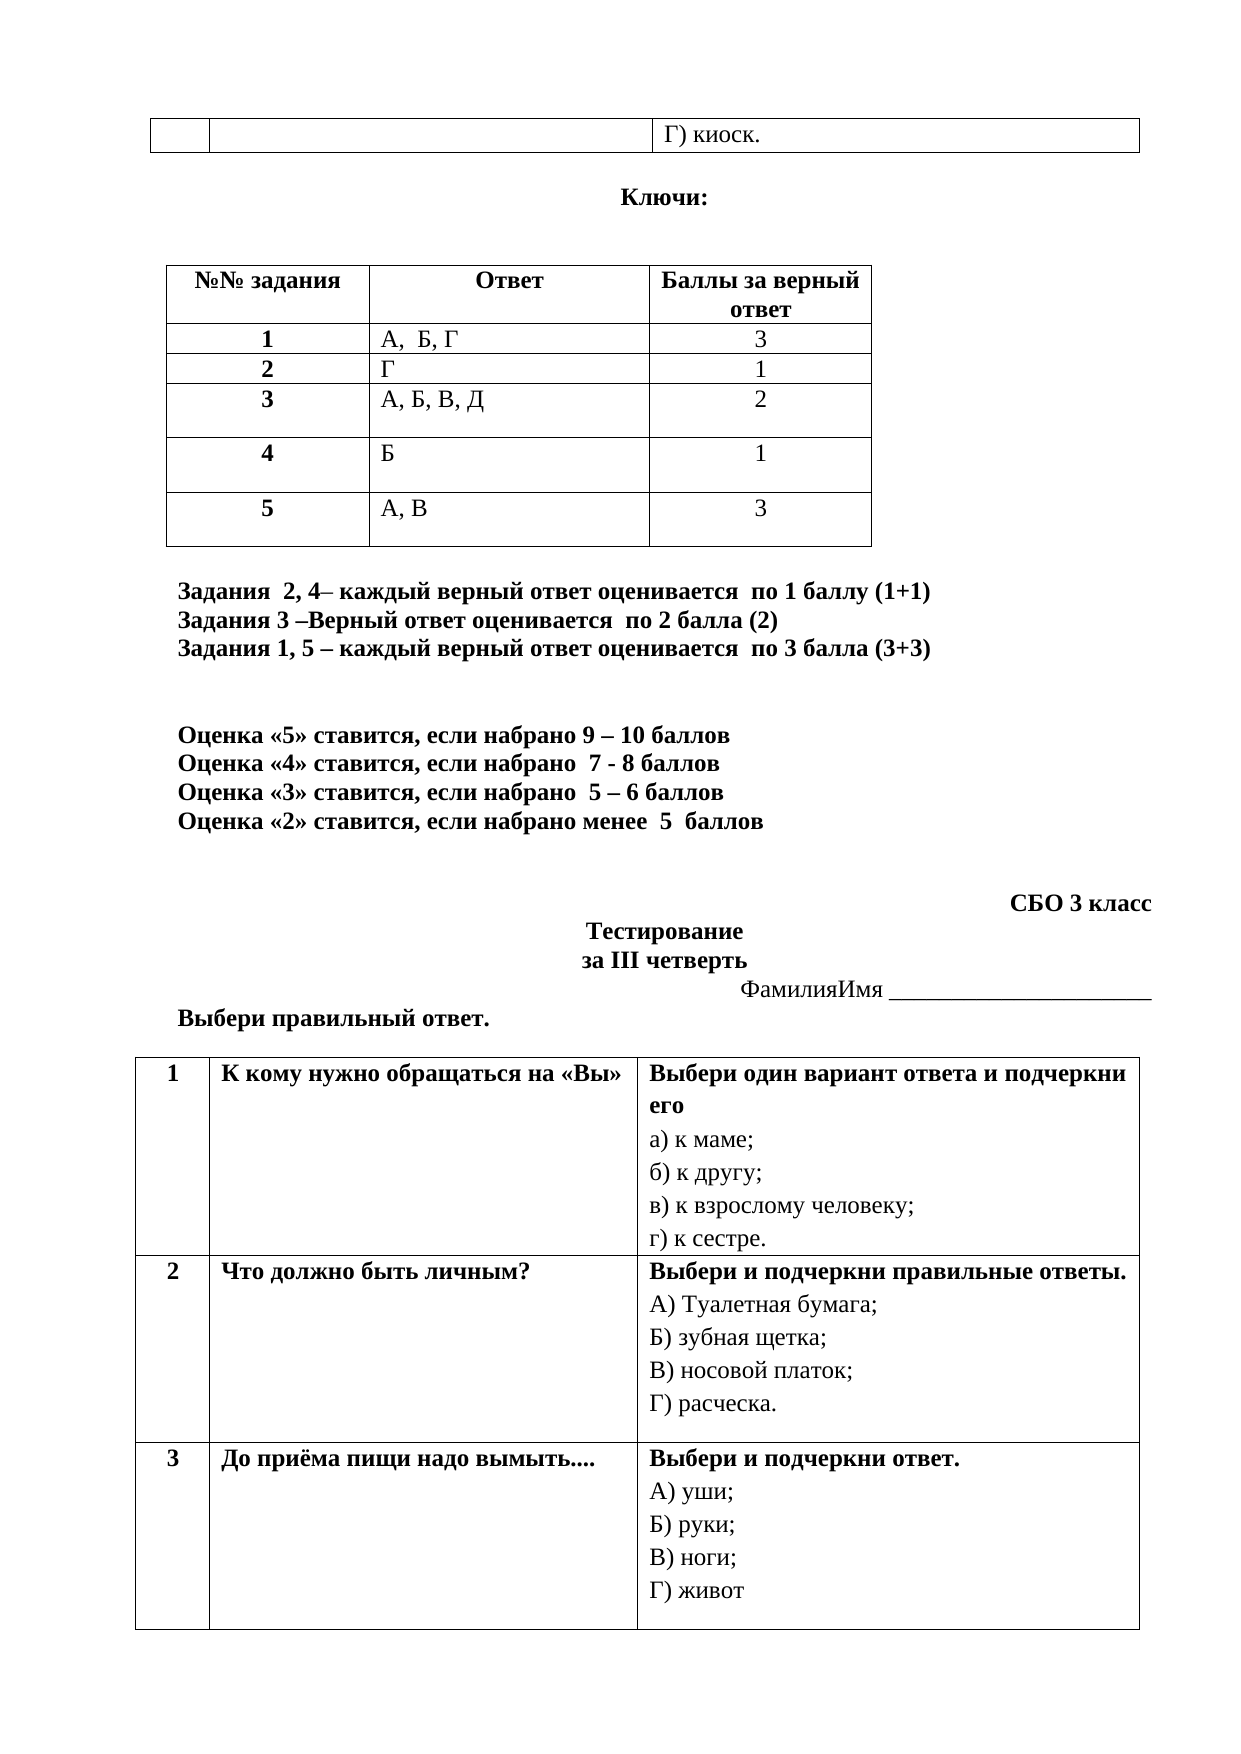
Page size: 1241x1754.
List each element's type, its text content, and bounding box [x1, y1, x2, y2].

table_cell 3 [136, 1443, 209, 1628]
table_cell 3 [650, 324, 871, 353]
table_header Выбери один вариант ответа и подчеркни его а) к маме; б) к другу; в) к взрослому человеку; г) к сестре. [638, 1058, 1139, 1255]
text Оценка «2» ставится, если набрано менее 5 баллов [177, 806, 1152, 835]
table_cell 5 [167, 493, 369, 546]
table_header Баллы за верный ответ [650, 266, 871, 323]
text Оценка «3» ставится, если набрано 5 – 6 баллов [177, 777, 1152, 806]
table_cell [653, 119, 1139, 152]
table_cell 1 [167, 324, 369, 353]
text Оценка «4» ставится, если набрано 7 - 8 баллов [177, 748, 1152, 777]
table_cell 2 [136, 1256, 209, 1442]
table_cell Выбери и подчеркни ответ. А) уши; Б) руки; В) ноги; Г) живот [638, 1443, 1139, 1628]
text Задания 1, 5 – каждый верный ответ оценивается по 3 балла (3+3) [177, 633, 1152, 662]
text Задания 2, 4– каждый верный ответ оценивается по 1 баллу (1+1) [177, 576, 1152, 605]
text за III четверть [177, 945, 1152, 974]
table_cell Г [370, 354, 649, 383]
table_cell 3 [167, 384, 369, 437]
table_cell Что должно быть личным? [210, 1256, 637, 1442]
table_cell 1 [650, 354, 871, 383]
table_header №№ задания [167, 266, 369, 323]
table_cell 5 [151, 119, 209, 152]
table_cell До приёма пищи надо вымыть.... [210, 1443, 637, 1628]
text СБО 3 класс [177, 888, 1152, 916]
table_header 1 [136, 1058, 209, 1255]
table_cell 4 [167, 438, 369, 492]
text ФамилияИмя _____________________ [177, 974, 1152, 1003]
table_cell 2 [167, 354, 369, 383]
table_cell 1 [650, 438, 871, 492]
table_cell Б [370, 438, 649, 492]
table_cell А, В [370, 493, 649, 546]
table_cell 2 [650, 384, 871, 437]
table_header Ответ [370, 266, 649, 323]
text Ключи: [177, 182, 1152, 211]
table_cell Выбери и подчеркни правильные ответы. А) Туалетная бумага; Б) зубная щетка; В) носовой платок; Г) расческа. [638, 1256, 1139, 1442]
text Оценка «5» ставится, если набрано 9 – 10 баллов [177, 720, 1152, 748]
table_cell 3 [650, 493, 871, 546]
table_cell А, Б, Г [370, 324, 649, 353]
text Выбери правильный ответ. [177, 1003, 1152, 1031]
text Задания 3 –Верный ответ оценивается по 2 балла (2) [177, 605, 1152, 633]
text Тестирование [177, 916, 1152, 945]
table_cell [210, 119, 652, 152]
table_cell А, Б, В, Д [370, 384, 649, 437]
table_header К кому нужно обращаться на «Вы» [210, 1058, 637, 1255]
